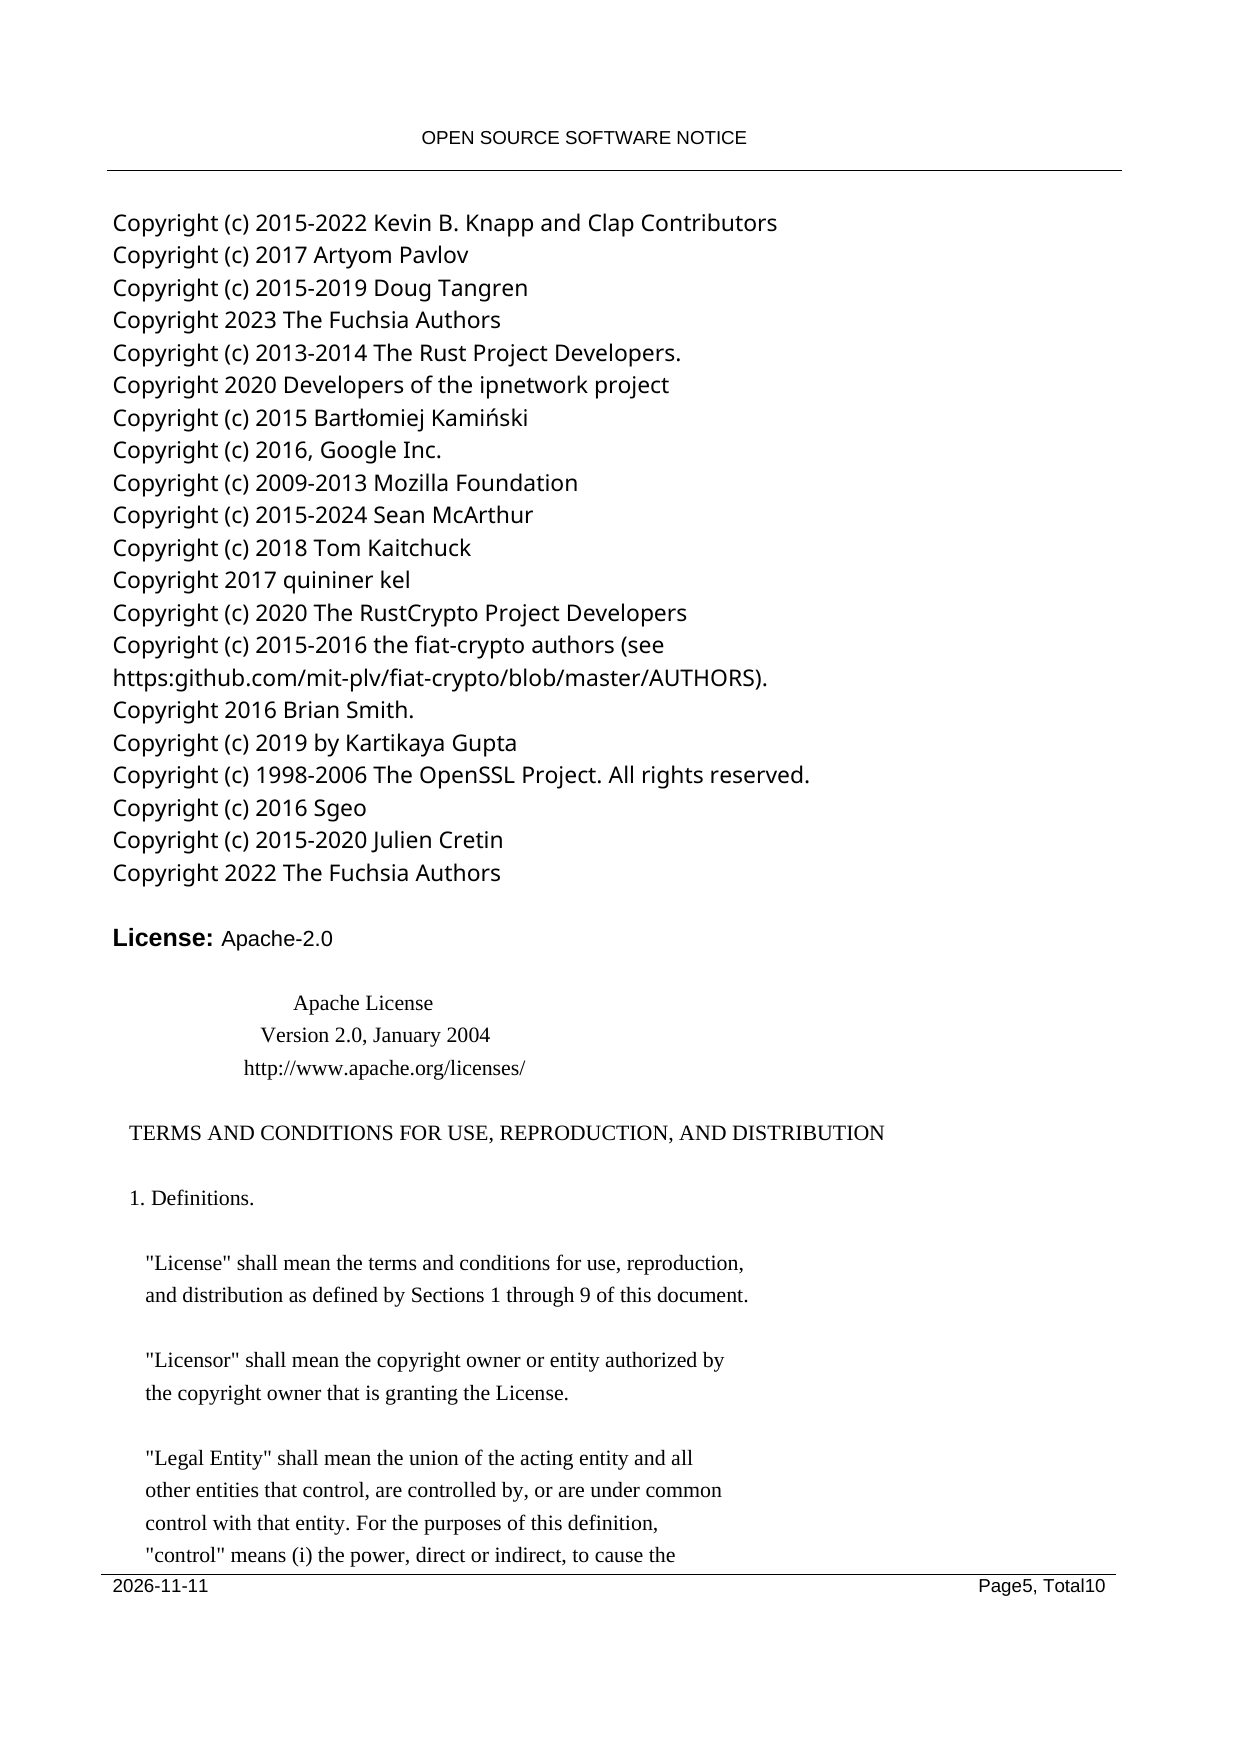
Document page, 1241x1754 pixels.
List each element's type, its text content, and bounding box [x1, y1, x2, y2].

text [112, 954, 1128, 1571]
text License: Apache-2.0 [112, 921, 1128, 954]
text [112, 206, 1128, 921]
